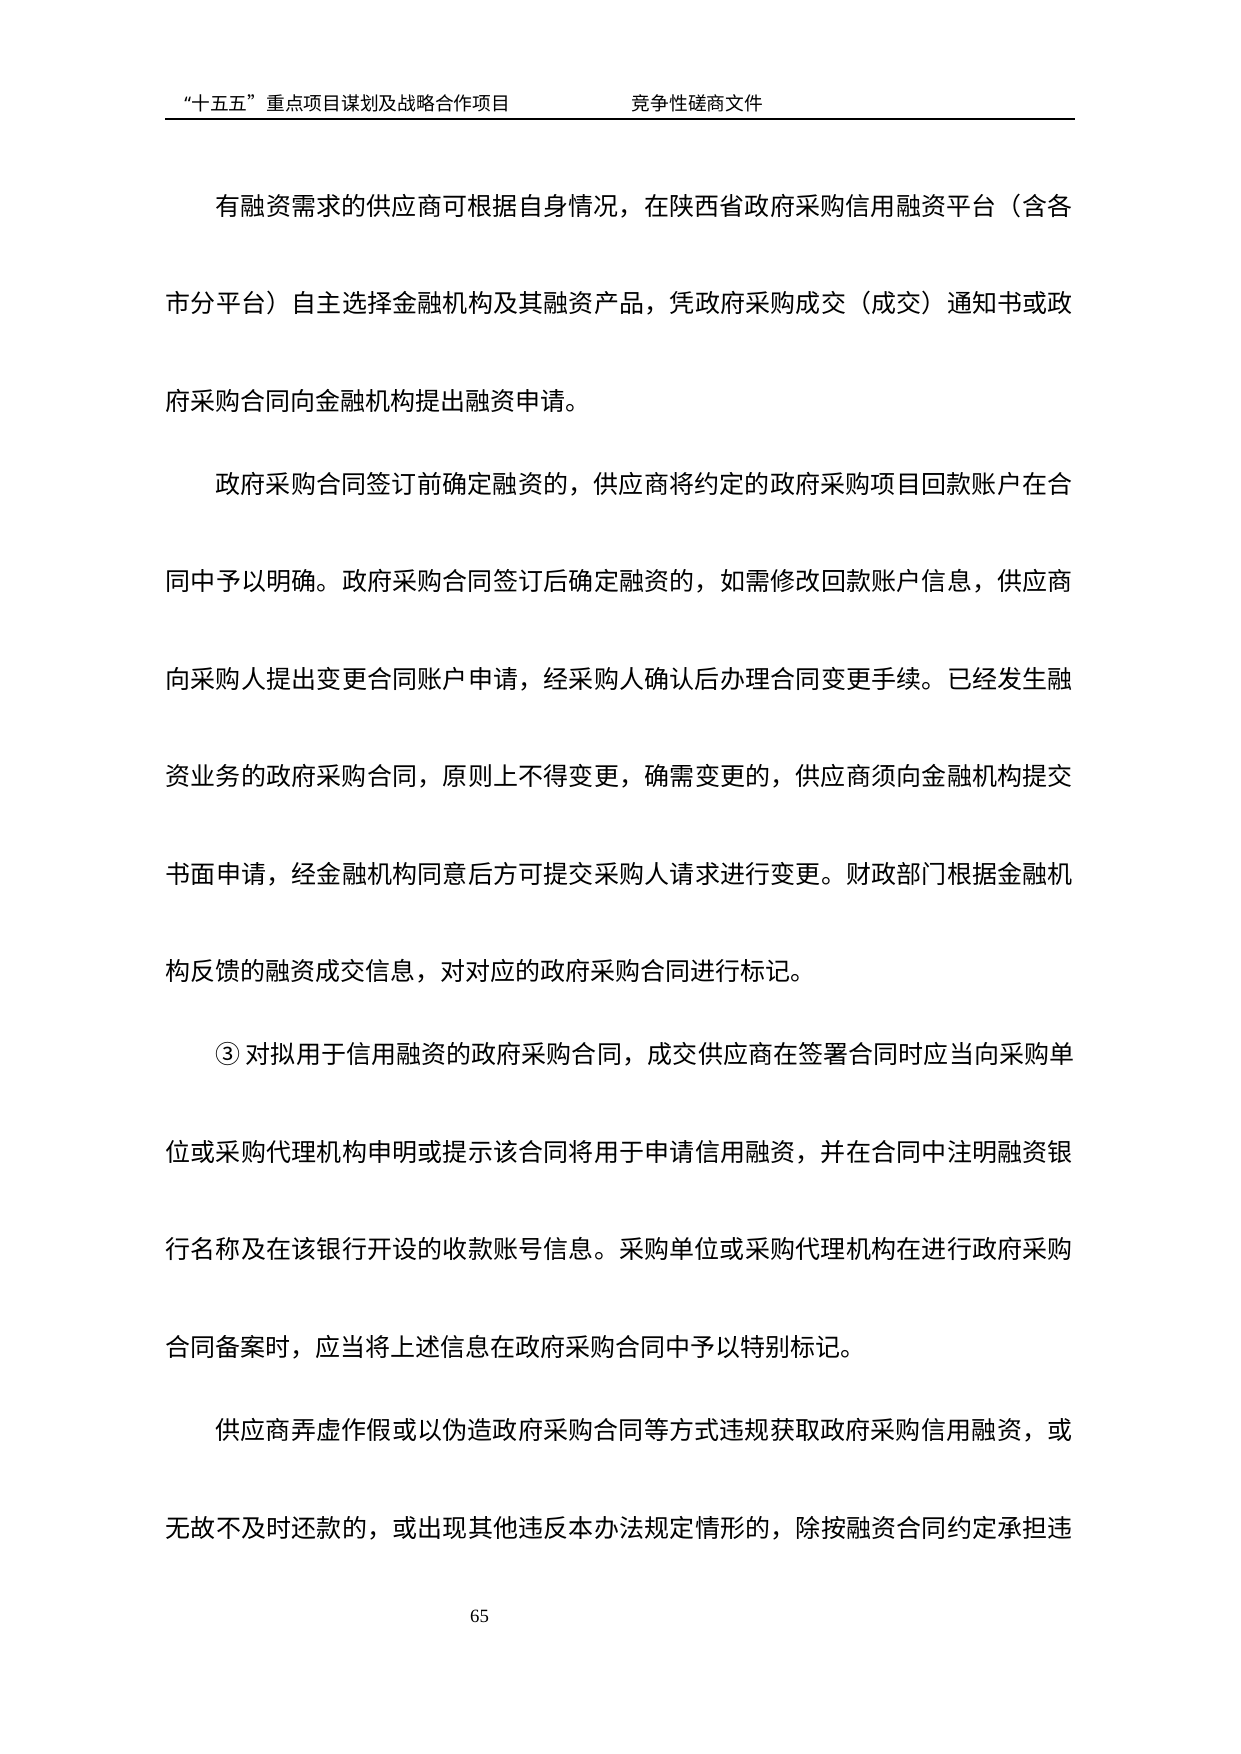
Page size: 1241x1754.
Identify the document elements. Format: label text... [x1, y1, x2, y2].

text 有融资需求的供应商可根据自身情况，在陕西省政府采购信用融资平台（含各市分平台）自主选择金融机构及其融资产品，凭政府采购成交（成交）通知书或政府采购合同向金融机构提出融资申请。 [165, 172, 1075, 432]
text ③对拟用于信用融资的政府采购合同，成交供应商在签署合同时应当向采购单位或采购代理机构申明或提示该合同将用于申请信用融资，并在合同中注明融资银行名称及在该银行开设的收款账号信息。采购单位或采购代理机构在进行政府采购合同备案时，应当将上述信息在政府采购合同中予以特别标记。 [165, 1021, 1075, 1378]
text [165, 1396, 1075, 1559]
text 政府采购合同签订前确定融资的，供应商将约定的政府采购项目回款账户在合同中予以明确。政府采购合同签订后确定融资的，如需修改回款账户信息，供应商向采购人提出变更合同账户申请，经采购人确认后办理合同变更手续。已经发生融资业务的政府采购合同，原则上不得变更，确需变更的，供应商须向金融机构提交书面申请，经金融机构同意后方可提交采购人请求进行变更。财政部门根据金融机构反馈的融资成交信息，对对应的政府采购合同进行标记。 [165, 450, 1075, 1002]
